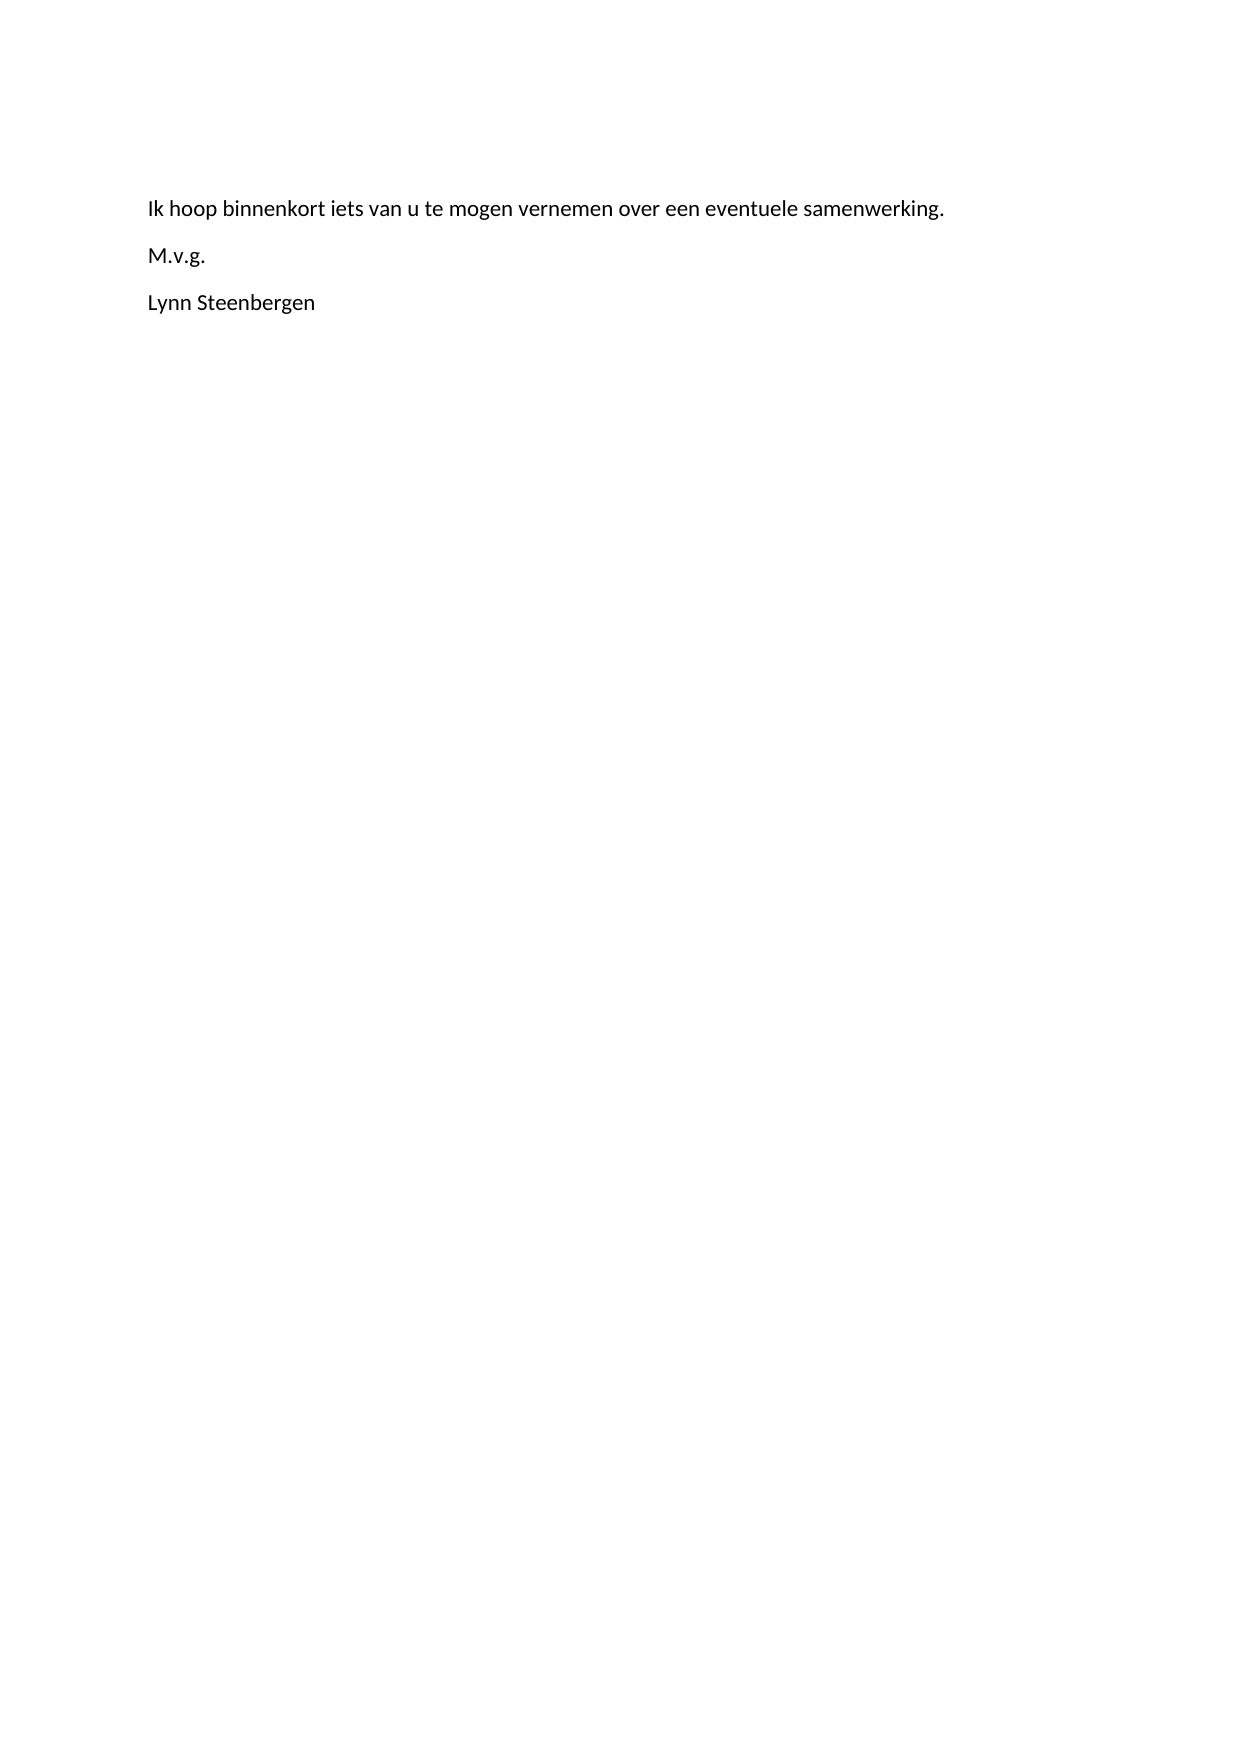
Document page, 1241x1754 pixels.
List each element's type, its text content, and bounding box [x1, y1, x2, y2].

text Lynn Steenbergen [148, 288, 1093, 316]
text M.v.g. [148, 241, 1093, 269]
text Ik hoop binnenkort iets van u te mogen vernemen over een eventuele samenwerking. [148, 194, 1093, 222]
